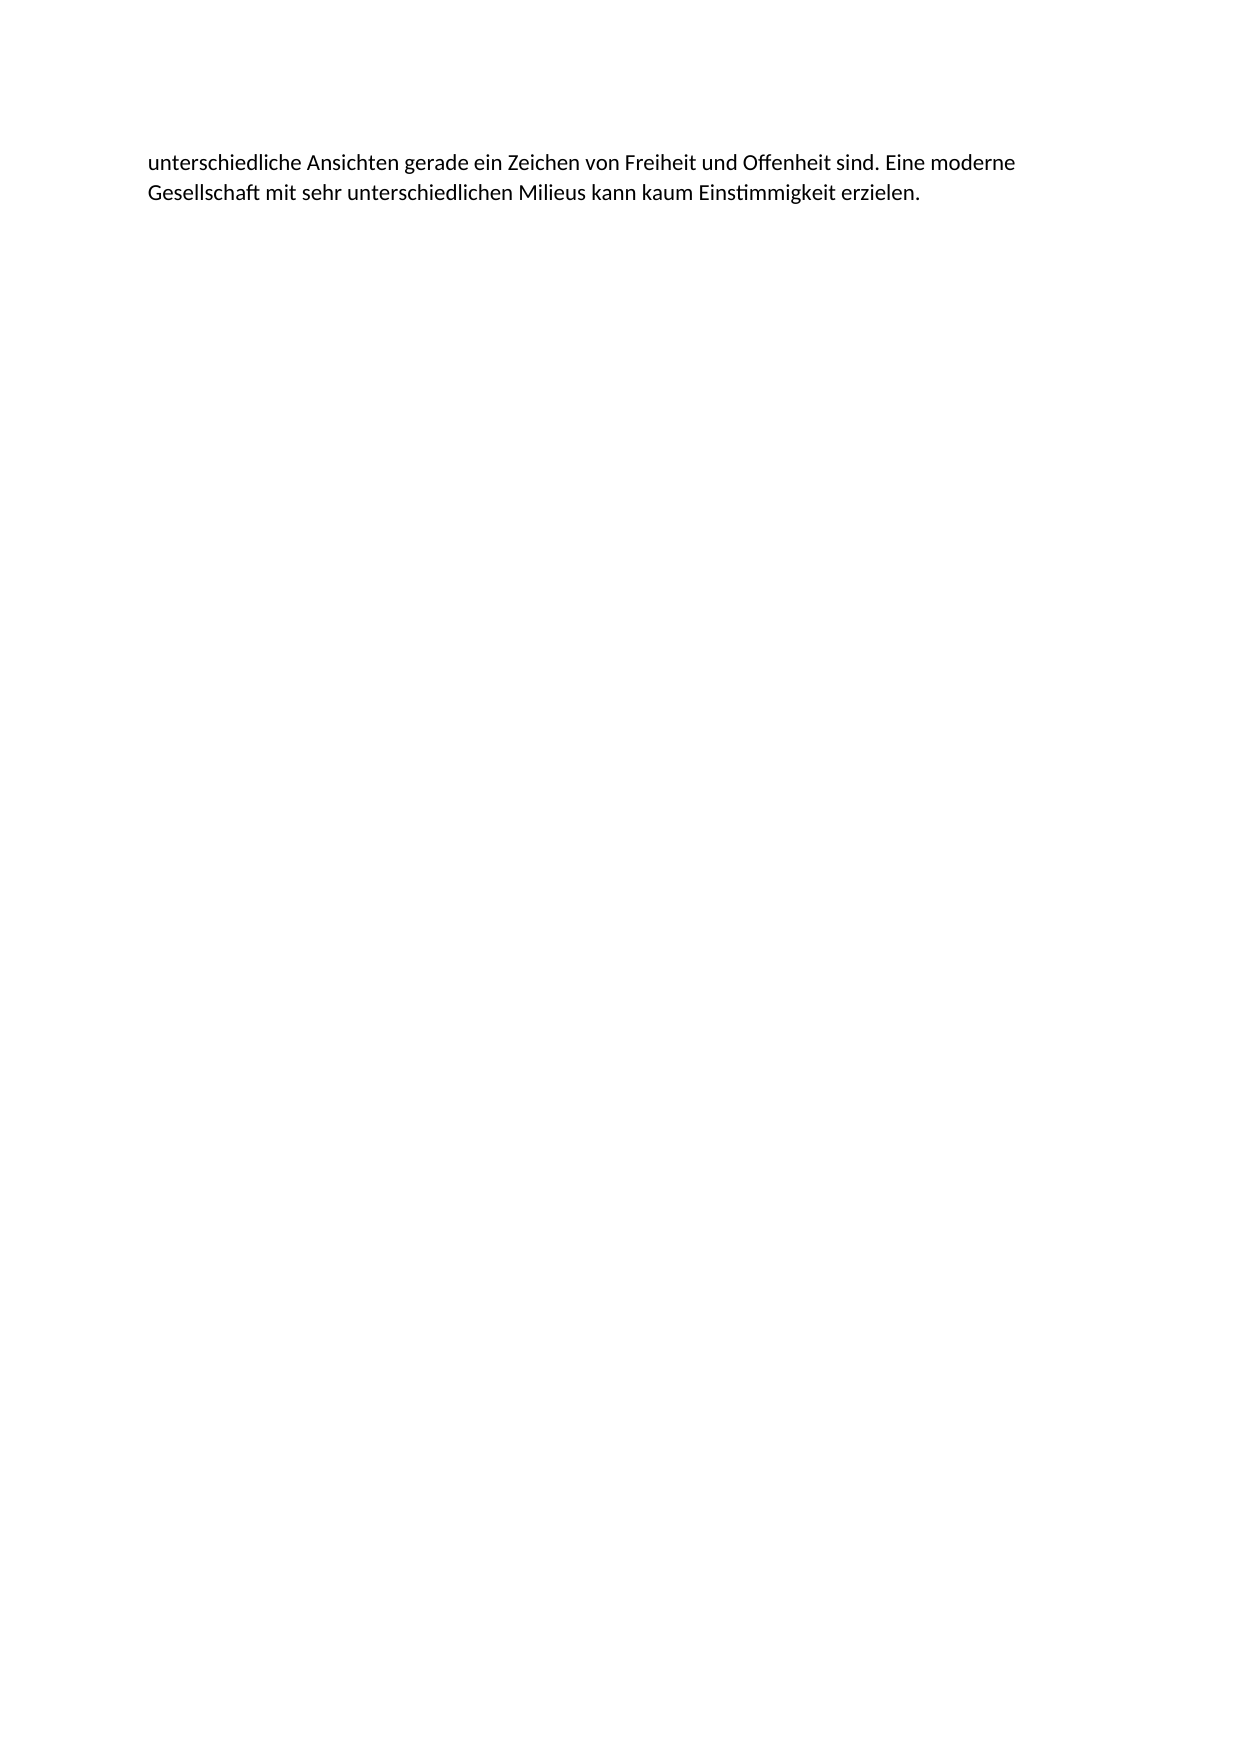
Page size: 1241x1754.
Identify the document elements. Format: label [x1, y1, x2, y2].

text [148, 148, 1093, 206]
